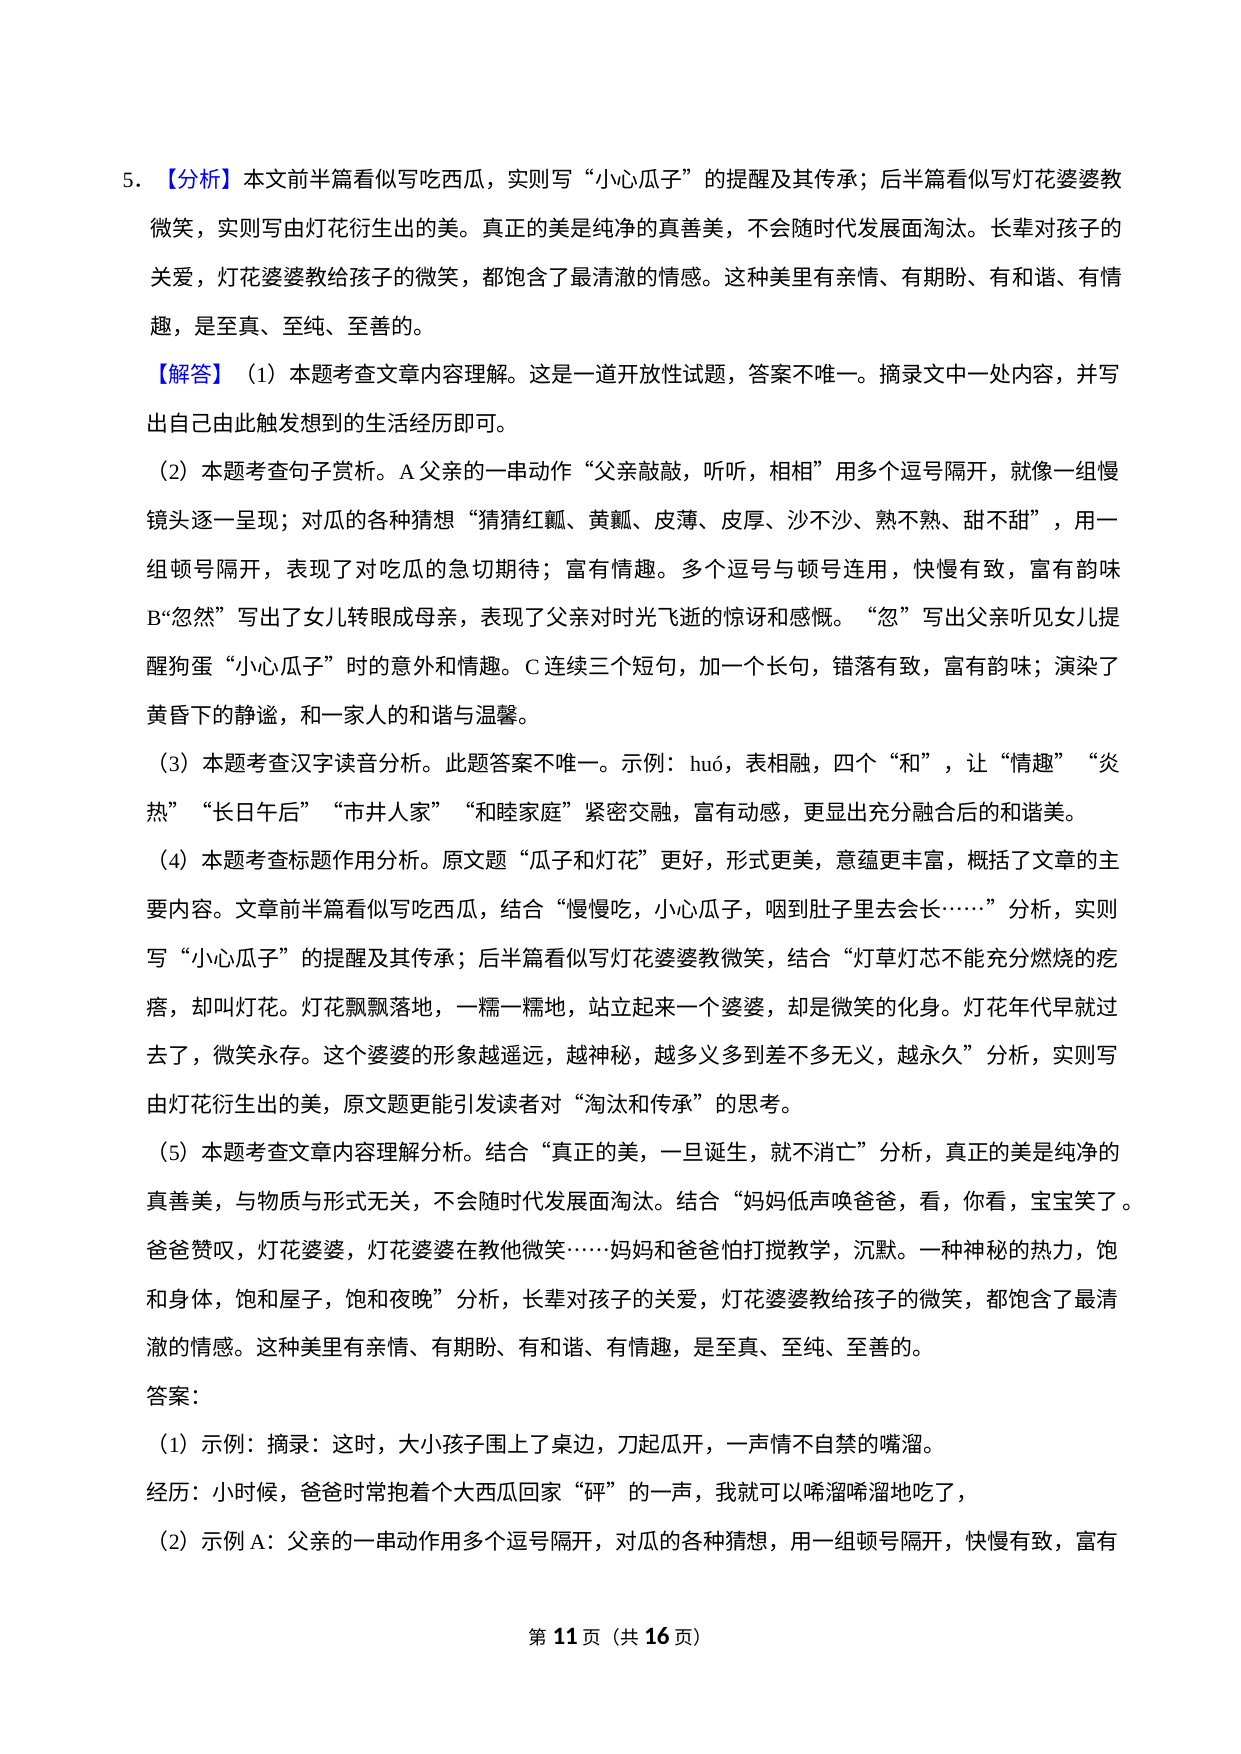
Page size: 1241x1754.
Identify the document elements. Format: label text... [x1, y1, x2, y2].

text 【解答】（1）本题考查文章内容理解。这是一道开放性试题，答案不唯一。摘录文中一处内容，并写出自己由此触发想到的生活经历即可。 [147, 357, 1122, 438]
text 经历：小时候，爸爸时常抱着个大西瓜回家“砰”的一声，我就可以唏溜唏溜地吃了， [147, 1475, 1122, 1507]
text （1）示例：摘录：这时，大小孩子围上了桌边，刀起瓜开，一声情不自禁的嘴溜。 [147, 1427, 1122, 1459]
text （3）本题考查汉字读音分析。此题答案不唯一。示例：huó，表相融，四个“和”，让“情趣”“炎热”“长日午后”“市井人家”“和睦家庭”紧密交融，富有动感，更显出充分融合后的和谐美。 [147, 746, 1122, 827]
text （4）本题考查标题作用分析。原文题“瓜子和灯花”更好，形式更美，意蕴更丰富，概括了文章的主要内容。文章前半篇看似写吃西瓜，结合“慢慢吃，小心瓜子，咽到肚子里去会长……”分析，实则写“小心瓜子”的提醒及其传承；后半篇看似写灯花婆婆教微笑，结合“灯草灯芯不能充分燃烧的疙瘩，却叫灯花。灯花飘飘落地，一糯一糯地，站立起来一个婆婆，却是微笑的化身。灯花年代早就过去了，微笑永存。这个婆婆的形象越遥远，越神秘，越多义多到差不多无义，越永久”分析，实则写由灯花衍生出的美，原文题更能引发读者对“淘汰和传承”的思考。 [147, 843, 1122, 1119]
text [147, 1523, 1122, 1556]
text （2）本题考查句子赏析。A父亲的一串动作“父亲敲敲，听听，相相”用多个逗号隔开，就像一组慢镜头逐一呈现；对瓜的各种猜想“猜猜红瓤、黄瓤、皮薄、皮厚、沙不沙、熟不熟、甜不甜”，用一组顿号隔开，表现了对吃瓜的急切期待；富有情趣。多个逗号与顿号连用，快慢有致，富有韵味。B“忽然”写出了女儿转眼成母亲，表现了父亲对时光飞逝的惊讶和感慨。“忽”写出父亲听见女儿提醒狗蛋“小心瓜子”时的意外和情趣。C连续三个短句，加一个长句，错落有致，富有韵味；演染了黄昏下的静谧，和一家人的和谐与温馨。 [147, 454, 1122, 730]
text 5．【分析】本文前半篇看似写吃西瓜，实则写“小心瓜子”的提醒及其传承；后半篇看似写灯花婆婆教微笑，实则写由灯花衍生出的美。真正的美是纯净的真善美，不会随时代发展面淘汰。长辈对孩子的关爱，灯花婆婆教给孩子的微笑，都饱含了最清澈的情感。这种美里有亲情、有期盼、有和谐、有情趣，是至真、至纯、至善的。 [122, 162, 1122, 341]
text （5）本题考查文章内容理解分析。结合“真正的美，一旦诞生，就不消亡”分析，真正的美是纯净的真善美，与物质与形式无关，不会随时代发展面淘汰。结合“妈妈低声唤爸爸，看，你看，宝宝笑了。爸爸赞叹，灯花婆婆，灯花婆婆在教他微笑……妈妈和爸爸怕打搅教学，沉默。一种神秘的热力，饱和身体，饱和屋子，饱和夜晚”分析，长辈对孩子的关爱，灯花婆婆教给孩子的微笑，都饱含了最清澈的情感。这种美里有亲情、有期盼、有和谐、有情趣，是至真、至纯、至善的。 [147, 1135, 1122, 1362]
text 答案： [147, 1378, 1122, 1411]
